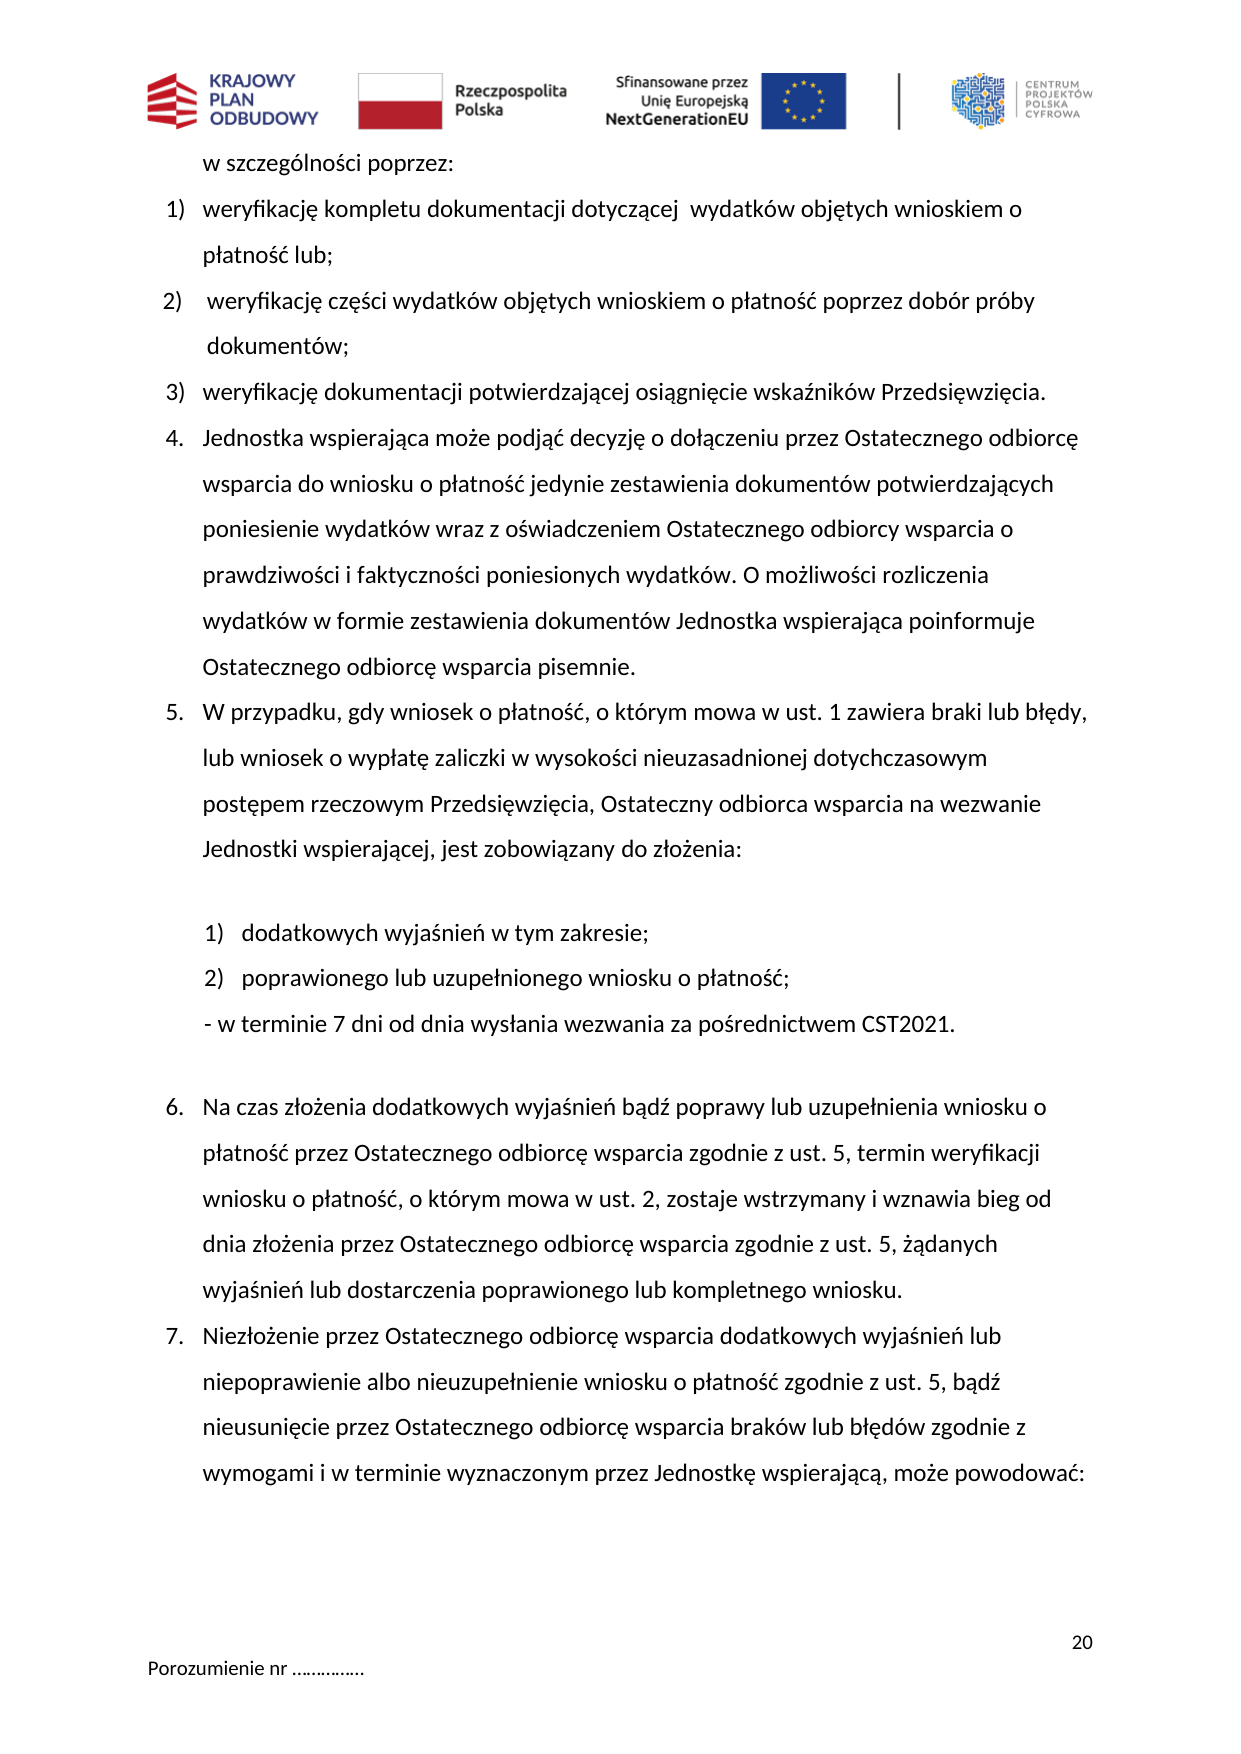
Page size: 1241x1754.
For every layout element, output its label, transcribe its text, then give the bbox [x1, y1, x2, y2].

list poprawionego lub uzupełnionego wniosku o płatność; [204, 962, 1093, 993]
text - w terminie 7 dni od dnia wysłania wezwania za pośrednictwem CST2021. [204, 1008, 1093, 1039]
list dodatkowych wyjaśnień w tym zakresie; [204, 917, 1093, 947]
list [165, 148, 1093, 178]
list Jednostka wspierająca może podjąć decyzję o dołączeniu przez Ostatecznego odbiorcę wsparcia do wniosku o płatność jedynie zestawienia dokumentów potwierdzających poniesienie wydatków wraz z oświadczeniem Ostatecznego odbiorcy wsparcia o prawdziwości i faktyczności poniesionych wydatków. O możliwości rozliczenia wydatków w formie zestawienia dokumentów Jednostka wspierająca poinformuje Ostatecznego odbiorcę wsparcia pisemnie. [165, 422, 1093, 681]
picture [147, 73, 1093, 130]
list weryfikację części wydatków objętych wnioskiem o płatność poprzez dobór próby dokumentów; [162, 285, 1093, 361]
list W przypadku, gdy wniosek o płatność, o którym mowa w ust. 1 zawiera braki lub błędy, lub wniosek o wypłatę zaliczki w wysokości nieuzasadnionej dotychczasowym postępem rzeczowym Przedsięwzięcia, Ostateczny odbiorca wsparcia na wezwanie Jednostki wspierającej, jest zobowiązany do złożenia: [165, 696, 1093, 864]
list Na czas złożenia dodatkowych wyjaśnień bądź poprawy lub uzupełnienia wniosku o płatność przez Ostatecznego odbiorcę wsparcia zgodnie z ust. 5, termin weryfikacji wniosku o płatność, o którym mowa w ust. 2, zostaje wstrzymany i wznawia bieg od dnia złożenia przez Ostatecznego odbiorcę wsparcia zgodnie z ust. 5, żądanych wyjaśnień lub dostarczenia poprawionego lub kompletnego wniosku. [165, 1091, 1093, 1305]
list weryfikację dokumentacji potwierdzającej osiągnięcie wskaźników Przedsięwzięcia. [165, 376, 1093, 407]
list weryfikację kompletu dokumentacji dotyczącej wydatków objętych wnioskiem o płatność lub; [165, 193, 1093, 269]
list Niezłożenie przez Ostatecznego odbiorcę wsparcia dodatkowych wyjaśnień lub niepoprawienie albo nieuzupełnienie wniosku o płatność zgodnie z ust. 5, bądź nieusunięcie przez Ostatecznego odbiorcę wsparcia braków lub błędów zgodnie z wymogami i w terminie wyznaczonym przez Jednostkę wspierającą, może powodować: [165, 1320, 1093, 1488]
